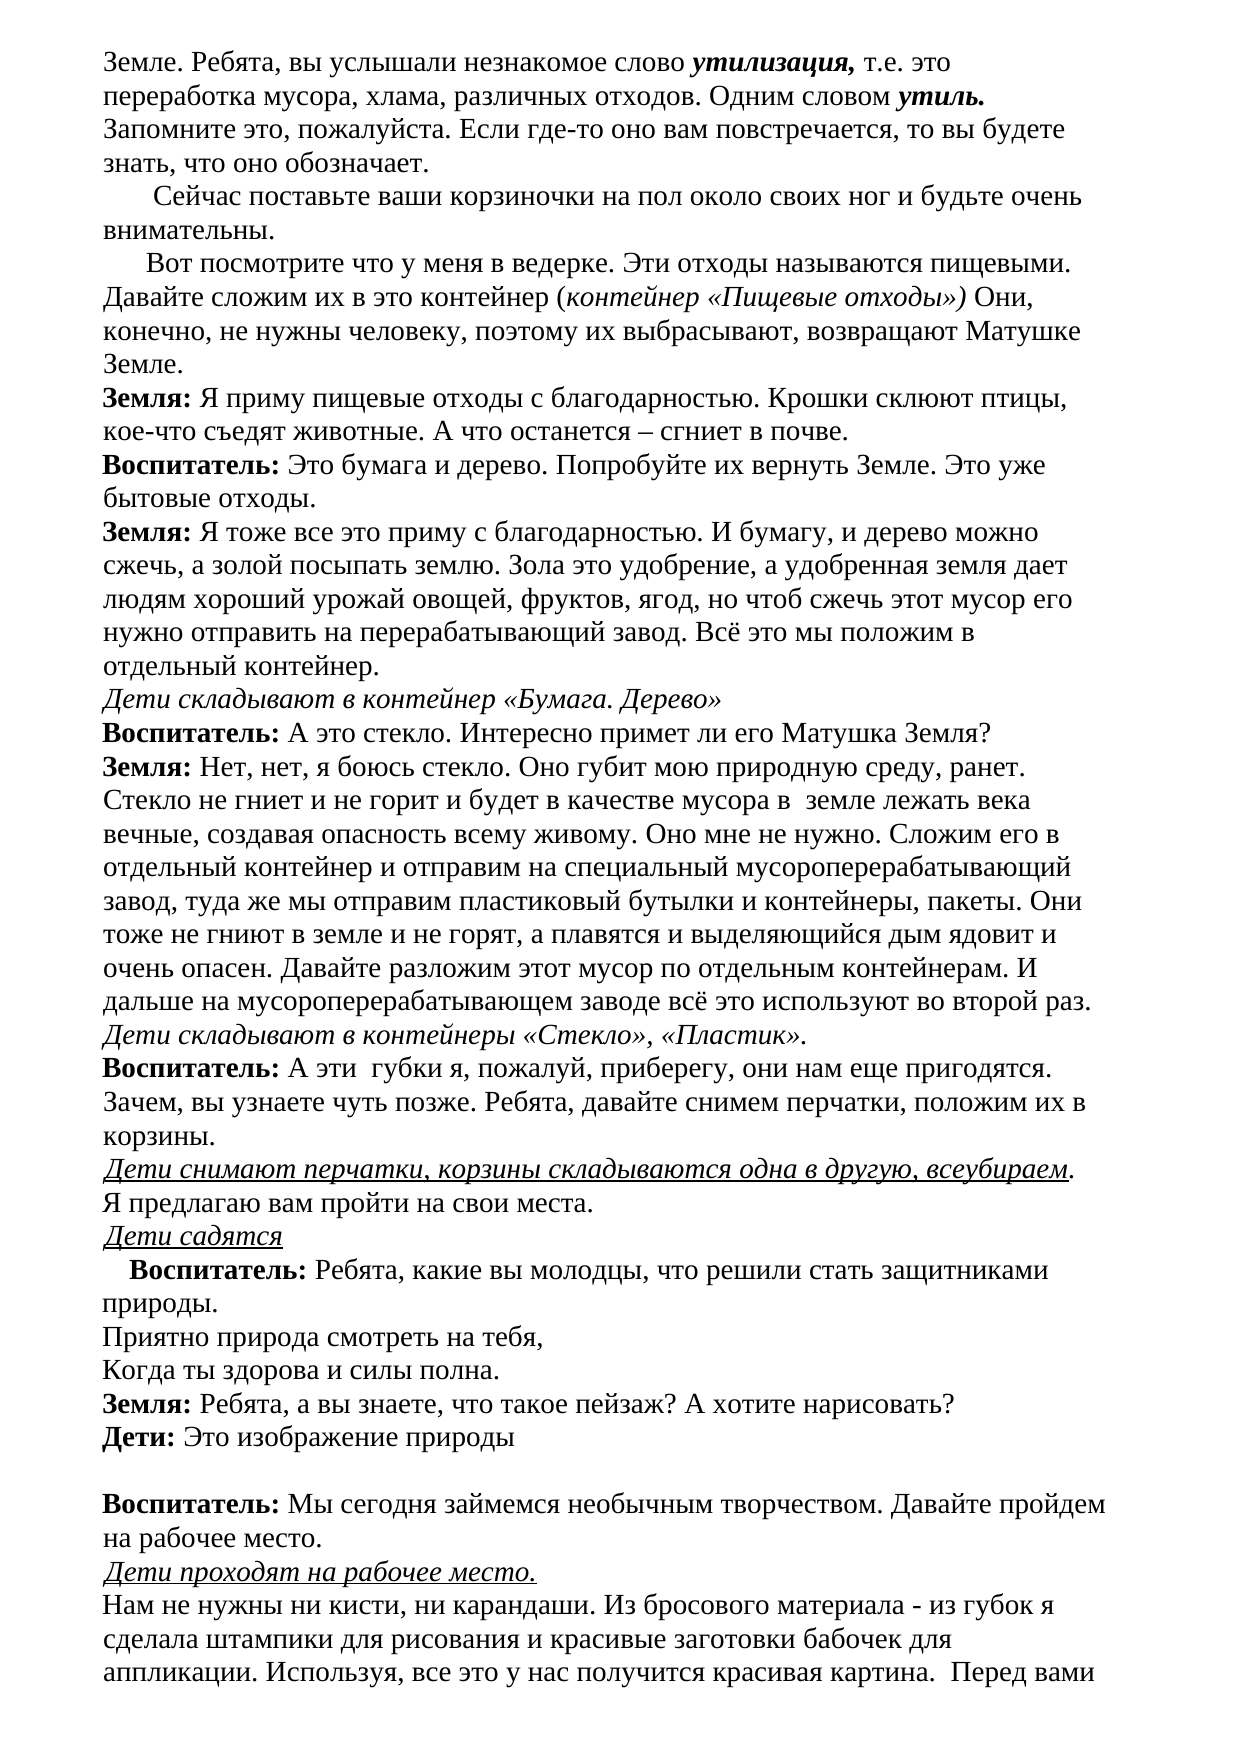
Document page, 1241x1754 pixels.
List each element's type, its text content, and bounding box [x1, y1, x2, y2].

text Когда ты здорова и силы полна. [102, 1352, 1078, 1386]
text Воспитатель: А эти губки я, пожалуй, приберегу, они нам еще пригодятся. Зачем, вы узнаете чуть позже. Ребята, давайте снимем перчатки, положим их в корзины. [102, 1051, 1094, 1151]
text Вот посмотрите что у меня в ведерке. Эти отходы называются пищевыми. Давайте сложим их в это контейнер (контейнер «Пищевые отходы») Они, конечно, не нужны человеку, поэтому их выбрасывают, возвращают Матушке Земле. [102, 246, 1108, 380]
text Сейчас поставьте ваши корзиночки на пол около своих ног и будьте очень внимательны. [102, 178, 1108, 246]
text Дети складывают в контейнер «Бумага. Дерево» [103, 682, 1143, 715]
text Земля: Я приму пищевые отходы с благодарностью. Крошки склюют птицы, кое-что съедят животные. А что останется – сгниет в почве. [102, 380, 1108, 447]
text Воспитатель: Это бумага и дерево. Попробуйте их вернуть Земле. Это уже бытовые отходы. [102, 447, 1108, 514]
text Приятно природа смотреть на тебя, [102, 1319, 1078, 1352]
text Земля: Я тоже все это приму с благодарностью. И бумагу, и дерево можно сжечь, а золой посыпать землю. Зола это удобрение, а удобренная земля дает людям хороший урожай овощей, фруктов, ягод, но чтоб сжечь этот мусор его нужно отправить на перерабатывающий завод. Всё это мы положим в отдельный контейнер. [102, 514, 1108, 682]
text Воспитатель: Мы сегодня займемся необычным творчеством. Давайте пройдем на рабочее место. [102, 1487, 1108, 1554]
text Я предлагаю вам пройти на свои места. [102, 1185, 1108, 1218]
text Дети снимают перчатки, корзины складываются одна в другую, всеубираем. [105, 1151, 1111, 1185]
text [102, 44, 1108, 178]
text Воспитатель: А это стекло. Интересно примет ли его Матушка Земля? [102, 715, 1108, 749]
text Дети проходят на рабочее место. [105, 1554, 1104, 1587]
text Дети складывают в контейнеры «Стекло», «Пластик». [103, 1017, 1143, 1051]
text Земля: Ребята, а вы знаете, что такое пейзаж? А хотите нарисовать? [102, 1386, 1108, 1419]
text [102, 1587, 1108, 1688]
text Воспитатель: Ребята, какие вы молодцы, что решили стать защитниками природы. [102, 1252, 1078, 1319]
text Дети садятся [105, 1218, 1104, 1252]
text Дети: Это изображение природы [102, 1419, 1108, 1453]
text Земля: Нет, нет, я боюсь стекло. Оно губит мою природную среду, ранет. Стекло не гниет и не горит и будет в качестве мусора в земле лежать века вечные, создавая опасность всему живому. Оно мне не нужно. Сложим его в отдельный контейнер и отправим на специальный мусороперерабатывающий завод, туда же мы отправим пластиковый бутылки и контейнеры, пакеты. Они тоже не гниют в земле и не горят, а плавятся и выделяющийся дым ядовит и очень опасен. Давайте разложим этот мусор по отдельным контейнерам. И дальше на мусороперерабатывающем заводе всё это используют во второй раз. [102, 749, 1108, 1017]
